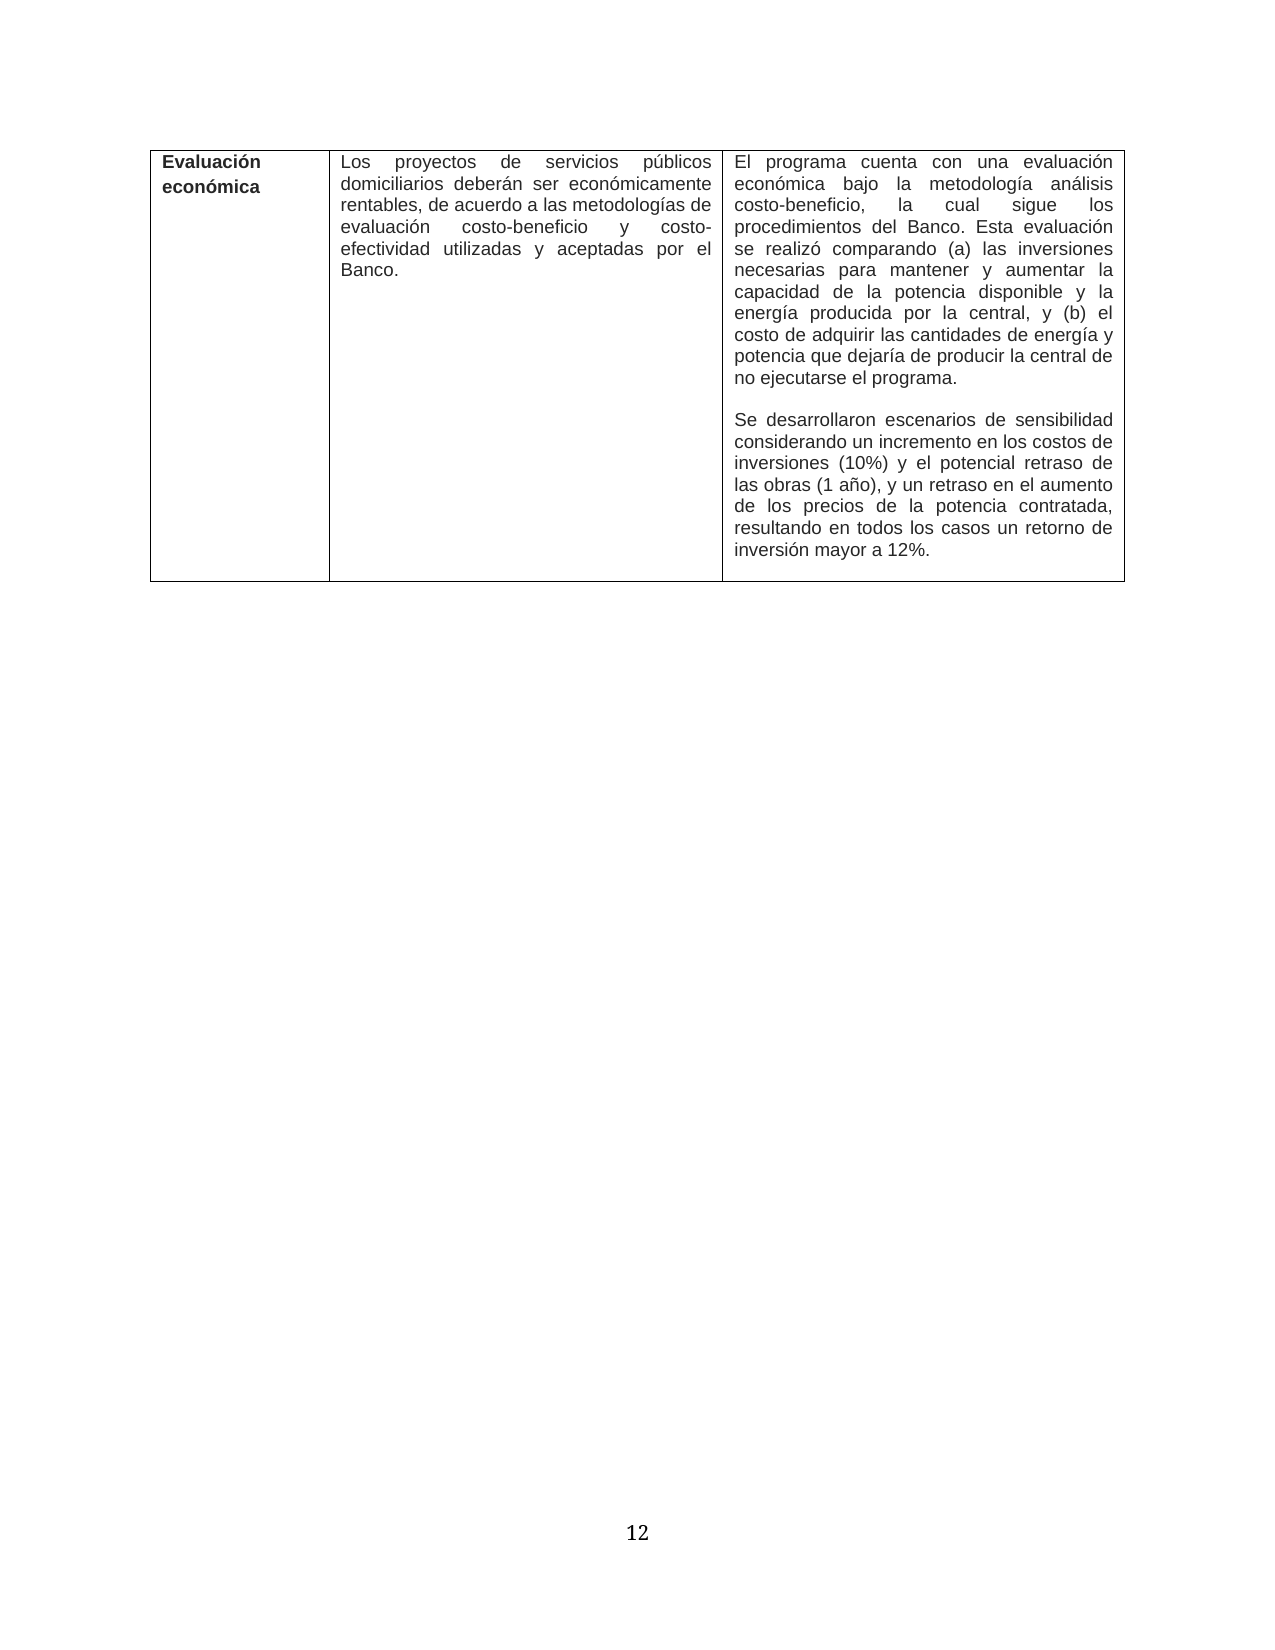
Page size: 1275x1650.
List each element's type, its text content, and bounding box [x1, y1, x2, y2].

table_cell Evaluación económica [151, 151, 329, 581]
table_cell El programa cuenta con una evaluación económica bajo la metodología análisis costo-beneficio, la cual sigue los procedimientos del Banco. Esta evaluación se realizó comparando (a) las inversiones necesarias para mantener y aumentar la capacidad de la potencia disponible y la energía producida por la central, y (b) el costo de adquirir las cantidades de energía y potencia que dejaría de producir la central de no ejecutarse el programa. Se desarrollaron escenarios de sensibilidad considerando un incremento en los costos de inversiones (10%) y el potencial retraso de las obras (1 año), y un retraso en el aumento de los precios de la potencia contratada, resultando en todos los casos un retorno de inversión mayor a 12%. [723, 151, 1124, 581]
table_cell Los proyectos de servicios públicos domiciliarios deberán ser económicamente rentables, de acuerdo a las metodologías de evaluación costo-beneficio y costo-efectividad utilizadas y aceptadas por el Banco. [330, 151, 722, 581]
